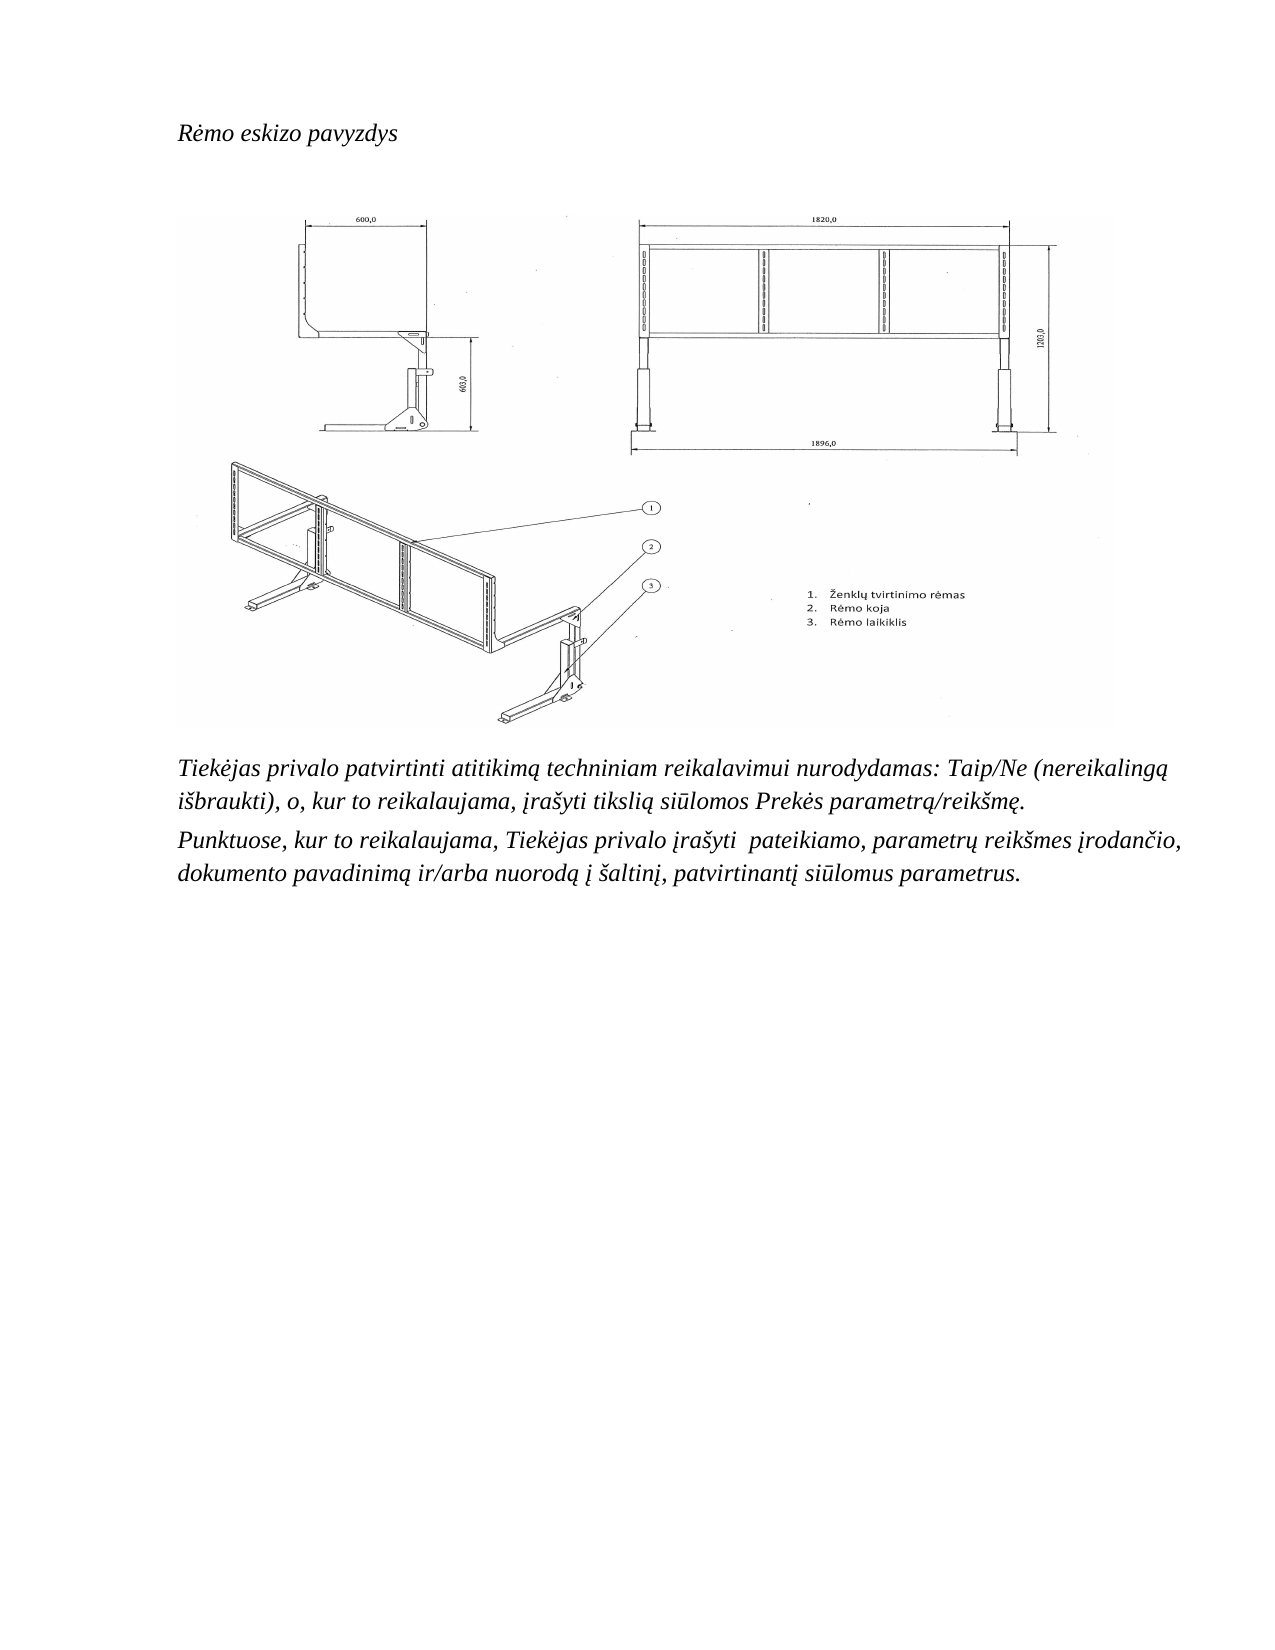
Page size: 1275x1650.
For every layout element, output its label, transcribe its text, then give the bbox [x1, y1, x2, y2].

text Tiekėjas privalo patvirtinti atitikimą techniniam reikalavimui nurodydamas: Taip/Ne (nereikalingą išbraukti), o, kur to reikalaujama, įrašyti tikslią siūlomos Prekės parametrą/reikšmę. [177, 217, 1216, 815]
text Rėmo eskizo pavyzdys [177, 118, 1216, 147]
text Punktuose, kur to reikalaujama, Tiekėjas privalo įrašyti pateikiamo, parametrų reikšmes įrodančio, dokumento pavadinimą ir/arba nuorodą į šaltinį, patvirtinantį siūlomus parametrus. [177, 825, 1216, 887]
